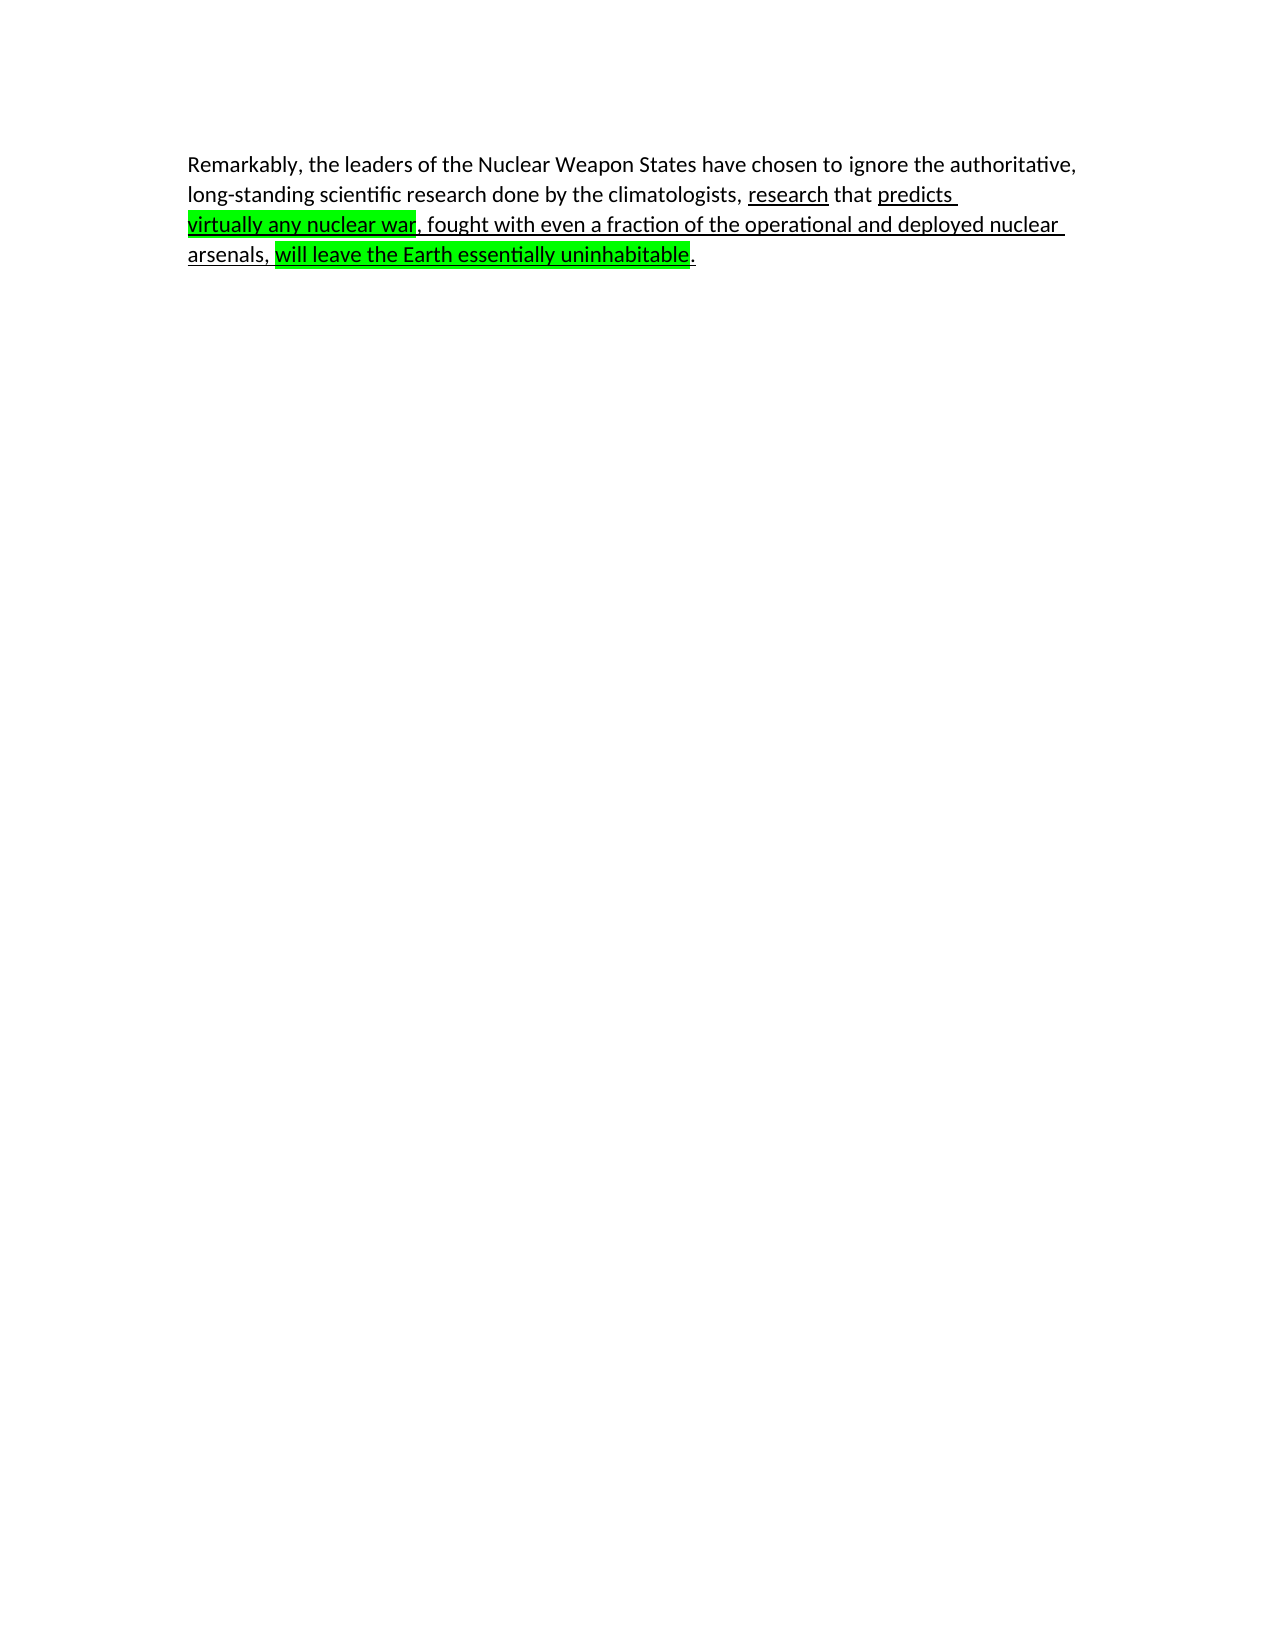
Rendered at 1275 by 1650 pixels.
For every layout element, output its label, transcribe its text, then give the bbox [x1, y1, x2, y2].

text Remarkably, the leaders of the Nuclear Weapon States have chosen to ignore the authoritative, long-standing scientific research done by the climatologists, research that predicts virtually any nuclear war, fought with even a fraction of the operational and deployed nuclear arsenals, will leave the Earth essentially uninhabitable. [187, 150, 1087, 269]
